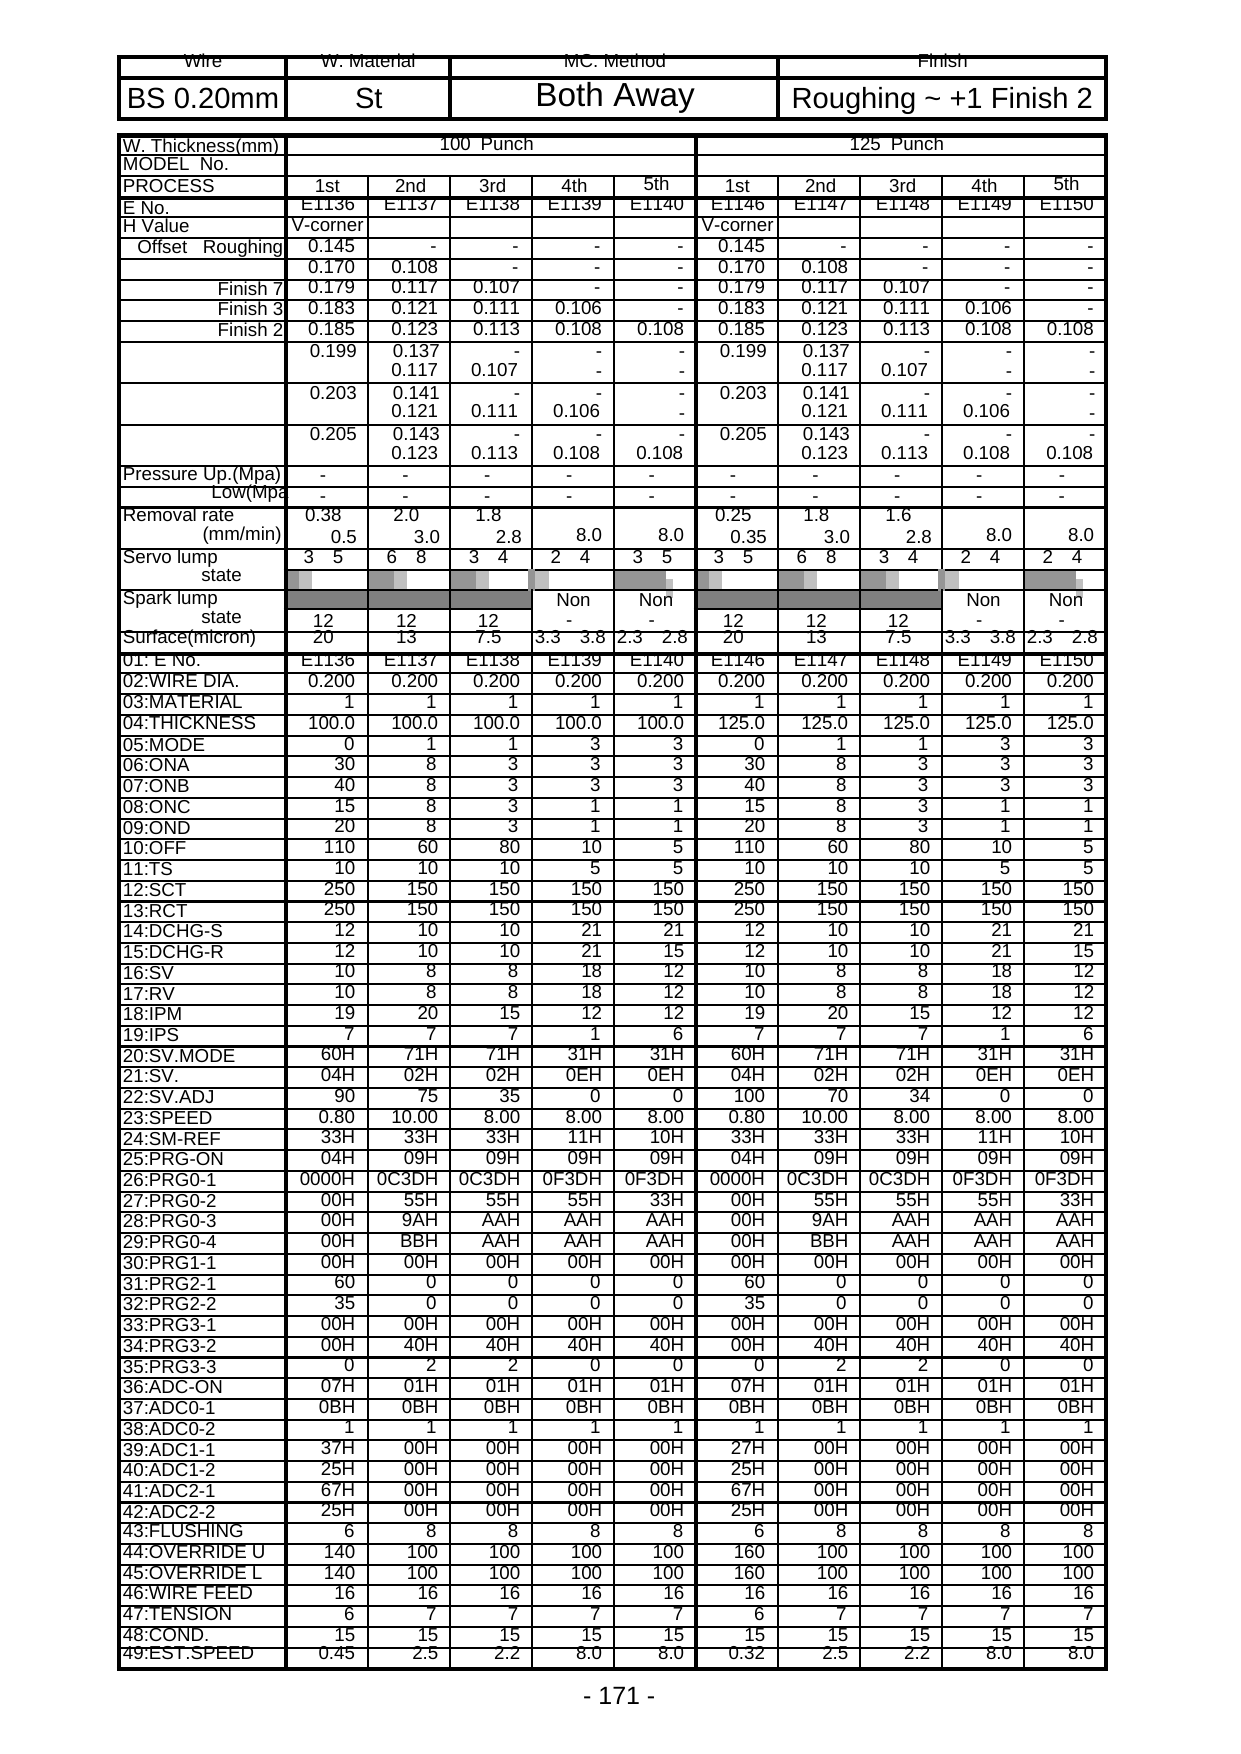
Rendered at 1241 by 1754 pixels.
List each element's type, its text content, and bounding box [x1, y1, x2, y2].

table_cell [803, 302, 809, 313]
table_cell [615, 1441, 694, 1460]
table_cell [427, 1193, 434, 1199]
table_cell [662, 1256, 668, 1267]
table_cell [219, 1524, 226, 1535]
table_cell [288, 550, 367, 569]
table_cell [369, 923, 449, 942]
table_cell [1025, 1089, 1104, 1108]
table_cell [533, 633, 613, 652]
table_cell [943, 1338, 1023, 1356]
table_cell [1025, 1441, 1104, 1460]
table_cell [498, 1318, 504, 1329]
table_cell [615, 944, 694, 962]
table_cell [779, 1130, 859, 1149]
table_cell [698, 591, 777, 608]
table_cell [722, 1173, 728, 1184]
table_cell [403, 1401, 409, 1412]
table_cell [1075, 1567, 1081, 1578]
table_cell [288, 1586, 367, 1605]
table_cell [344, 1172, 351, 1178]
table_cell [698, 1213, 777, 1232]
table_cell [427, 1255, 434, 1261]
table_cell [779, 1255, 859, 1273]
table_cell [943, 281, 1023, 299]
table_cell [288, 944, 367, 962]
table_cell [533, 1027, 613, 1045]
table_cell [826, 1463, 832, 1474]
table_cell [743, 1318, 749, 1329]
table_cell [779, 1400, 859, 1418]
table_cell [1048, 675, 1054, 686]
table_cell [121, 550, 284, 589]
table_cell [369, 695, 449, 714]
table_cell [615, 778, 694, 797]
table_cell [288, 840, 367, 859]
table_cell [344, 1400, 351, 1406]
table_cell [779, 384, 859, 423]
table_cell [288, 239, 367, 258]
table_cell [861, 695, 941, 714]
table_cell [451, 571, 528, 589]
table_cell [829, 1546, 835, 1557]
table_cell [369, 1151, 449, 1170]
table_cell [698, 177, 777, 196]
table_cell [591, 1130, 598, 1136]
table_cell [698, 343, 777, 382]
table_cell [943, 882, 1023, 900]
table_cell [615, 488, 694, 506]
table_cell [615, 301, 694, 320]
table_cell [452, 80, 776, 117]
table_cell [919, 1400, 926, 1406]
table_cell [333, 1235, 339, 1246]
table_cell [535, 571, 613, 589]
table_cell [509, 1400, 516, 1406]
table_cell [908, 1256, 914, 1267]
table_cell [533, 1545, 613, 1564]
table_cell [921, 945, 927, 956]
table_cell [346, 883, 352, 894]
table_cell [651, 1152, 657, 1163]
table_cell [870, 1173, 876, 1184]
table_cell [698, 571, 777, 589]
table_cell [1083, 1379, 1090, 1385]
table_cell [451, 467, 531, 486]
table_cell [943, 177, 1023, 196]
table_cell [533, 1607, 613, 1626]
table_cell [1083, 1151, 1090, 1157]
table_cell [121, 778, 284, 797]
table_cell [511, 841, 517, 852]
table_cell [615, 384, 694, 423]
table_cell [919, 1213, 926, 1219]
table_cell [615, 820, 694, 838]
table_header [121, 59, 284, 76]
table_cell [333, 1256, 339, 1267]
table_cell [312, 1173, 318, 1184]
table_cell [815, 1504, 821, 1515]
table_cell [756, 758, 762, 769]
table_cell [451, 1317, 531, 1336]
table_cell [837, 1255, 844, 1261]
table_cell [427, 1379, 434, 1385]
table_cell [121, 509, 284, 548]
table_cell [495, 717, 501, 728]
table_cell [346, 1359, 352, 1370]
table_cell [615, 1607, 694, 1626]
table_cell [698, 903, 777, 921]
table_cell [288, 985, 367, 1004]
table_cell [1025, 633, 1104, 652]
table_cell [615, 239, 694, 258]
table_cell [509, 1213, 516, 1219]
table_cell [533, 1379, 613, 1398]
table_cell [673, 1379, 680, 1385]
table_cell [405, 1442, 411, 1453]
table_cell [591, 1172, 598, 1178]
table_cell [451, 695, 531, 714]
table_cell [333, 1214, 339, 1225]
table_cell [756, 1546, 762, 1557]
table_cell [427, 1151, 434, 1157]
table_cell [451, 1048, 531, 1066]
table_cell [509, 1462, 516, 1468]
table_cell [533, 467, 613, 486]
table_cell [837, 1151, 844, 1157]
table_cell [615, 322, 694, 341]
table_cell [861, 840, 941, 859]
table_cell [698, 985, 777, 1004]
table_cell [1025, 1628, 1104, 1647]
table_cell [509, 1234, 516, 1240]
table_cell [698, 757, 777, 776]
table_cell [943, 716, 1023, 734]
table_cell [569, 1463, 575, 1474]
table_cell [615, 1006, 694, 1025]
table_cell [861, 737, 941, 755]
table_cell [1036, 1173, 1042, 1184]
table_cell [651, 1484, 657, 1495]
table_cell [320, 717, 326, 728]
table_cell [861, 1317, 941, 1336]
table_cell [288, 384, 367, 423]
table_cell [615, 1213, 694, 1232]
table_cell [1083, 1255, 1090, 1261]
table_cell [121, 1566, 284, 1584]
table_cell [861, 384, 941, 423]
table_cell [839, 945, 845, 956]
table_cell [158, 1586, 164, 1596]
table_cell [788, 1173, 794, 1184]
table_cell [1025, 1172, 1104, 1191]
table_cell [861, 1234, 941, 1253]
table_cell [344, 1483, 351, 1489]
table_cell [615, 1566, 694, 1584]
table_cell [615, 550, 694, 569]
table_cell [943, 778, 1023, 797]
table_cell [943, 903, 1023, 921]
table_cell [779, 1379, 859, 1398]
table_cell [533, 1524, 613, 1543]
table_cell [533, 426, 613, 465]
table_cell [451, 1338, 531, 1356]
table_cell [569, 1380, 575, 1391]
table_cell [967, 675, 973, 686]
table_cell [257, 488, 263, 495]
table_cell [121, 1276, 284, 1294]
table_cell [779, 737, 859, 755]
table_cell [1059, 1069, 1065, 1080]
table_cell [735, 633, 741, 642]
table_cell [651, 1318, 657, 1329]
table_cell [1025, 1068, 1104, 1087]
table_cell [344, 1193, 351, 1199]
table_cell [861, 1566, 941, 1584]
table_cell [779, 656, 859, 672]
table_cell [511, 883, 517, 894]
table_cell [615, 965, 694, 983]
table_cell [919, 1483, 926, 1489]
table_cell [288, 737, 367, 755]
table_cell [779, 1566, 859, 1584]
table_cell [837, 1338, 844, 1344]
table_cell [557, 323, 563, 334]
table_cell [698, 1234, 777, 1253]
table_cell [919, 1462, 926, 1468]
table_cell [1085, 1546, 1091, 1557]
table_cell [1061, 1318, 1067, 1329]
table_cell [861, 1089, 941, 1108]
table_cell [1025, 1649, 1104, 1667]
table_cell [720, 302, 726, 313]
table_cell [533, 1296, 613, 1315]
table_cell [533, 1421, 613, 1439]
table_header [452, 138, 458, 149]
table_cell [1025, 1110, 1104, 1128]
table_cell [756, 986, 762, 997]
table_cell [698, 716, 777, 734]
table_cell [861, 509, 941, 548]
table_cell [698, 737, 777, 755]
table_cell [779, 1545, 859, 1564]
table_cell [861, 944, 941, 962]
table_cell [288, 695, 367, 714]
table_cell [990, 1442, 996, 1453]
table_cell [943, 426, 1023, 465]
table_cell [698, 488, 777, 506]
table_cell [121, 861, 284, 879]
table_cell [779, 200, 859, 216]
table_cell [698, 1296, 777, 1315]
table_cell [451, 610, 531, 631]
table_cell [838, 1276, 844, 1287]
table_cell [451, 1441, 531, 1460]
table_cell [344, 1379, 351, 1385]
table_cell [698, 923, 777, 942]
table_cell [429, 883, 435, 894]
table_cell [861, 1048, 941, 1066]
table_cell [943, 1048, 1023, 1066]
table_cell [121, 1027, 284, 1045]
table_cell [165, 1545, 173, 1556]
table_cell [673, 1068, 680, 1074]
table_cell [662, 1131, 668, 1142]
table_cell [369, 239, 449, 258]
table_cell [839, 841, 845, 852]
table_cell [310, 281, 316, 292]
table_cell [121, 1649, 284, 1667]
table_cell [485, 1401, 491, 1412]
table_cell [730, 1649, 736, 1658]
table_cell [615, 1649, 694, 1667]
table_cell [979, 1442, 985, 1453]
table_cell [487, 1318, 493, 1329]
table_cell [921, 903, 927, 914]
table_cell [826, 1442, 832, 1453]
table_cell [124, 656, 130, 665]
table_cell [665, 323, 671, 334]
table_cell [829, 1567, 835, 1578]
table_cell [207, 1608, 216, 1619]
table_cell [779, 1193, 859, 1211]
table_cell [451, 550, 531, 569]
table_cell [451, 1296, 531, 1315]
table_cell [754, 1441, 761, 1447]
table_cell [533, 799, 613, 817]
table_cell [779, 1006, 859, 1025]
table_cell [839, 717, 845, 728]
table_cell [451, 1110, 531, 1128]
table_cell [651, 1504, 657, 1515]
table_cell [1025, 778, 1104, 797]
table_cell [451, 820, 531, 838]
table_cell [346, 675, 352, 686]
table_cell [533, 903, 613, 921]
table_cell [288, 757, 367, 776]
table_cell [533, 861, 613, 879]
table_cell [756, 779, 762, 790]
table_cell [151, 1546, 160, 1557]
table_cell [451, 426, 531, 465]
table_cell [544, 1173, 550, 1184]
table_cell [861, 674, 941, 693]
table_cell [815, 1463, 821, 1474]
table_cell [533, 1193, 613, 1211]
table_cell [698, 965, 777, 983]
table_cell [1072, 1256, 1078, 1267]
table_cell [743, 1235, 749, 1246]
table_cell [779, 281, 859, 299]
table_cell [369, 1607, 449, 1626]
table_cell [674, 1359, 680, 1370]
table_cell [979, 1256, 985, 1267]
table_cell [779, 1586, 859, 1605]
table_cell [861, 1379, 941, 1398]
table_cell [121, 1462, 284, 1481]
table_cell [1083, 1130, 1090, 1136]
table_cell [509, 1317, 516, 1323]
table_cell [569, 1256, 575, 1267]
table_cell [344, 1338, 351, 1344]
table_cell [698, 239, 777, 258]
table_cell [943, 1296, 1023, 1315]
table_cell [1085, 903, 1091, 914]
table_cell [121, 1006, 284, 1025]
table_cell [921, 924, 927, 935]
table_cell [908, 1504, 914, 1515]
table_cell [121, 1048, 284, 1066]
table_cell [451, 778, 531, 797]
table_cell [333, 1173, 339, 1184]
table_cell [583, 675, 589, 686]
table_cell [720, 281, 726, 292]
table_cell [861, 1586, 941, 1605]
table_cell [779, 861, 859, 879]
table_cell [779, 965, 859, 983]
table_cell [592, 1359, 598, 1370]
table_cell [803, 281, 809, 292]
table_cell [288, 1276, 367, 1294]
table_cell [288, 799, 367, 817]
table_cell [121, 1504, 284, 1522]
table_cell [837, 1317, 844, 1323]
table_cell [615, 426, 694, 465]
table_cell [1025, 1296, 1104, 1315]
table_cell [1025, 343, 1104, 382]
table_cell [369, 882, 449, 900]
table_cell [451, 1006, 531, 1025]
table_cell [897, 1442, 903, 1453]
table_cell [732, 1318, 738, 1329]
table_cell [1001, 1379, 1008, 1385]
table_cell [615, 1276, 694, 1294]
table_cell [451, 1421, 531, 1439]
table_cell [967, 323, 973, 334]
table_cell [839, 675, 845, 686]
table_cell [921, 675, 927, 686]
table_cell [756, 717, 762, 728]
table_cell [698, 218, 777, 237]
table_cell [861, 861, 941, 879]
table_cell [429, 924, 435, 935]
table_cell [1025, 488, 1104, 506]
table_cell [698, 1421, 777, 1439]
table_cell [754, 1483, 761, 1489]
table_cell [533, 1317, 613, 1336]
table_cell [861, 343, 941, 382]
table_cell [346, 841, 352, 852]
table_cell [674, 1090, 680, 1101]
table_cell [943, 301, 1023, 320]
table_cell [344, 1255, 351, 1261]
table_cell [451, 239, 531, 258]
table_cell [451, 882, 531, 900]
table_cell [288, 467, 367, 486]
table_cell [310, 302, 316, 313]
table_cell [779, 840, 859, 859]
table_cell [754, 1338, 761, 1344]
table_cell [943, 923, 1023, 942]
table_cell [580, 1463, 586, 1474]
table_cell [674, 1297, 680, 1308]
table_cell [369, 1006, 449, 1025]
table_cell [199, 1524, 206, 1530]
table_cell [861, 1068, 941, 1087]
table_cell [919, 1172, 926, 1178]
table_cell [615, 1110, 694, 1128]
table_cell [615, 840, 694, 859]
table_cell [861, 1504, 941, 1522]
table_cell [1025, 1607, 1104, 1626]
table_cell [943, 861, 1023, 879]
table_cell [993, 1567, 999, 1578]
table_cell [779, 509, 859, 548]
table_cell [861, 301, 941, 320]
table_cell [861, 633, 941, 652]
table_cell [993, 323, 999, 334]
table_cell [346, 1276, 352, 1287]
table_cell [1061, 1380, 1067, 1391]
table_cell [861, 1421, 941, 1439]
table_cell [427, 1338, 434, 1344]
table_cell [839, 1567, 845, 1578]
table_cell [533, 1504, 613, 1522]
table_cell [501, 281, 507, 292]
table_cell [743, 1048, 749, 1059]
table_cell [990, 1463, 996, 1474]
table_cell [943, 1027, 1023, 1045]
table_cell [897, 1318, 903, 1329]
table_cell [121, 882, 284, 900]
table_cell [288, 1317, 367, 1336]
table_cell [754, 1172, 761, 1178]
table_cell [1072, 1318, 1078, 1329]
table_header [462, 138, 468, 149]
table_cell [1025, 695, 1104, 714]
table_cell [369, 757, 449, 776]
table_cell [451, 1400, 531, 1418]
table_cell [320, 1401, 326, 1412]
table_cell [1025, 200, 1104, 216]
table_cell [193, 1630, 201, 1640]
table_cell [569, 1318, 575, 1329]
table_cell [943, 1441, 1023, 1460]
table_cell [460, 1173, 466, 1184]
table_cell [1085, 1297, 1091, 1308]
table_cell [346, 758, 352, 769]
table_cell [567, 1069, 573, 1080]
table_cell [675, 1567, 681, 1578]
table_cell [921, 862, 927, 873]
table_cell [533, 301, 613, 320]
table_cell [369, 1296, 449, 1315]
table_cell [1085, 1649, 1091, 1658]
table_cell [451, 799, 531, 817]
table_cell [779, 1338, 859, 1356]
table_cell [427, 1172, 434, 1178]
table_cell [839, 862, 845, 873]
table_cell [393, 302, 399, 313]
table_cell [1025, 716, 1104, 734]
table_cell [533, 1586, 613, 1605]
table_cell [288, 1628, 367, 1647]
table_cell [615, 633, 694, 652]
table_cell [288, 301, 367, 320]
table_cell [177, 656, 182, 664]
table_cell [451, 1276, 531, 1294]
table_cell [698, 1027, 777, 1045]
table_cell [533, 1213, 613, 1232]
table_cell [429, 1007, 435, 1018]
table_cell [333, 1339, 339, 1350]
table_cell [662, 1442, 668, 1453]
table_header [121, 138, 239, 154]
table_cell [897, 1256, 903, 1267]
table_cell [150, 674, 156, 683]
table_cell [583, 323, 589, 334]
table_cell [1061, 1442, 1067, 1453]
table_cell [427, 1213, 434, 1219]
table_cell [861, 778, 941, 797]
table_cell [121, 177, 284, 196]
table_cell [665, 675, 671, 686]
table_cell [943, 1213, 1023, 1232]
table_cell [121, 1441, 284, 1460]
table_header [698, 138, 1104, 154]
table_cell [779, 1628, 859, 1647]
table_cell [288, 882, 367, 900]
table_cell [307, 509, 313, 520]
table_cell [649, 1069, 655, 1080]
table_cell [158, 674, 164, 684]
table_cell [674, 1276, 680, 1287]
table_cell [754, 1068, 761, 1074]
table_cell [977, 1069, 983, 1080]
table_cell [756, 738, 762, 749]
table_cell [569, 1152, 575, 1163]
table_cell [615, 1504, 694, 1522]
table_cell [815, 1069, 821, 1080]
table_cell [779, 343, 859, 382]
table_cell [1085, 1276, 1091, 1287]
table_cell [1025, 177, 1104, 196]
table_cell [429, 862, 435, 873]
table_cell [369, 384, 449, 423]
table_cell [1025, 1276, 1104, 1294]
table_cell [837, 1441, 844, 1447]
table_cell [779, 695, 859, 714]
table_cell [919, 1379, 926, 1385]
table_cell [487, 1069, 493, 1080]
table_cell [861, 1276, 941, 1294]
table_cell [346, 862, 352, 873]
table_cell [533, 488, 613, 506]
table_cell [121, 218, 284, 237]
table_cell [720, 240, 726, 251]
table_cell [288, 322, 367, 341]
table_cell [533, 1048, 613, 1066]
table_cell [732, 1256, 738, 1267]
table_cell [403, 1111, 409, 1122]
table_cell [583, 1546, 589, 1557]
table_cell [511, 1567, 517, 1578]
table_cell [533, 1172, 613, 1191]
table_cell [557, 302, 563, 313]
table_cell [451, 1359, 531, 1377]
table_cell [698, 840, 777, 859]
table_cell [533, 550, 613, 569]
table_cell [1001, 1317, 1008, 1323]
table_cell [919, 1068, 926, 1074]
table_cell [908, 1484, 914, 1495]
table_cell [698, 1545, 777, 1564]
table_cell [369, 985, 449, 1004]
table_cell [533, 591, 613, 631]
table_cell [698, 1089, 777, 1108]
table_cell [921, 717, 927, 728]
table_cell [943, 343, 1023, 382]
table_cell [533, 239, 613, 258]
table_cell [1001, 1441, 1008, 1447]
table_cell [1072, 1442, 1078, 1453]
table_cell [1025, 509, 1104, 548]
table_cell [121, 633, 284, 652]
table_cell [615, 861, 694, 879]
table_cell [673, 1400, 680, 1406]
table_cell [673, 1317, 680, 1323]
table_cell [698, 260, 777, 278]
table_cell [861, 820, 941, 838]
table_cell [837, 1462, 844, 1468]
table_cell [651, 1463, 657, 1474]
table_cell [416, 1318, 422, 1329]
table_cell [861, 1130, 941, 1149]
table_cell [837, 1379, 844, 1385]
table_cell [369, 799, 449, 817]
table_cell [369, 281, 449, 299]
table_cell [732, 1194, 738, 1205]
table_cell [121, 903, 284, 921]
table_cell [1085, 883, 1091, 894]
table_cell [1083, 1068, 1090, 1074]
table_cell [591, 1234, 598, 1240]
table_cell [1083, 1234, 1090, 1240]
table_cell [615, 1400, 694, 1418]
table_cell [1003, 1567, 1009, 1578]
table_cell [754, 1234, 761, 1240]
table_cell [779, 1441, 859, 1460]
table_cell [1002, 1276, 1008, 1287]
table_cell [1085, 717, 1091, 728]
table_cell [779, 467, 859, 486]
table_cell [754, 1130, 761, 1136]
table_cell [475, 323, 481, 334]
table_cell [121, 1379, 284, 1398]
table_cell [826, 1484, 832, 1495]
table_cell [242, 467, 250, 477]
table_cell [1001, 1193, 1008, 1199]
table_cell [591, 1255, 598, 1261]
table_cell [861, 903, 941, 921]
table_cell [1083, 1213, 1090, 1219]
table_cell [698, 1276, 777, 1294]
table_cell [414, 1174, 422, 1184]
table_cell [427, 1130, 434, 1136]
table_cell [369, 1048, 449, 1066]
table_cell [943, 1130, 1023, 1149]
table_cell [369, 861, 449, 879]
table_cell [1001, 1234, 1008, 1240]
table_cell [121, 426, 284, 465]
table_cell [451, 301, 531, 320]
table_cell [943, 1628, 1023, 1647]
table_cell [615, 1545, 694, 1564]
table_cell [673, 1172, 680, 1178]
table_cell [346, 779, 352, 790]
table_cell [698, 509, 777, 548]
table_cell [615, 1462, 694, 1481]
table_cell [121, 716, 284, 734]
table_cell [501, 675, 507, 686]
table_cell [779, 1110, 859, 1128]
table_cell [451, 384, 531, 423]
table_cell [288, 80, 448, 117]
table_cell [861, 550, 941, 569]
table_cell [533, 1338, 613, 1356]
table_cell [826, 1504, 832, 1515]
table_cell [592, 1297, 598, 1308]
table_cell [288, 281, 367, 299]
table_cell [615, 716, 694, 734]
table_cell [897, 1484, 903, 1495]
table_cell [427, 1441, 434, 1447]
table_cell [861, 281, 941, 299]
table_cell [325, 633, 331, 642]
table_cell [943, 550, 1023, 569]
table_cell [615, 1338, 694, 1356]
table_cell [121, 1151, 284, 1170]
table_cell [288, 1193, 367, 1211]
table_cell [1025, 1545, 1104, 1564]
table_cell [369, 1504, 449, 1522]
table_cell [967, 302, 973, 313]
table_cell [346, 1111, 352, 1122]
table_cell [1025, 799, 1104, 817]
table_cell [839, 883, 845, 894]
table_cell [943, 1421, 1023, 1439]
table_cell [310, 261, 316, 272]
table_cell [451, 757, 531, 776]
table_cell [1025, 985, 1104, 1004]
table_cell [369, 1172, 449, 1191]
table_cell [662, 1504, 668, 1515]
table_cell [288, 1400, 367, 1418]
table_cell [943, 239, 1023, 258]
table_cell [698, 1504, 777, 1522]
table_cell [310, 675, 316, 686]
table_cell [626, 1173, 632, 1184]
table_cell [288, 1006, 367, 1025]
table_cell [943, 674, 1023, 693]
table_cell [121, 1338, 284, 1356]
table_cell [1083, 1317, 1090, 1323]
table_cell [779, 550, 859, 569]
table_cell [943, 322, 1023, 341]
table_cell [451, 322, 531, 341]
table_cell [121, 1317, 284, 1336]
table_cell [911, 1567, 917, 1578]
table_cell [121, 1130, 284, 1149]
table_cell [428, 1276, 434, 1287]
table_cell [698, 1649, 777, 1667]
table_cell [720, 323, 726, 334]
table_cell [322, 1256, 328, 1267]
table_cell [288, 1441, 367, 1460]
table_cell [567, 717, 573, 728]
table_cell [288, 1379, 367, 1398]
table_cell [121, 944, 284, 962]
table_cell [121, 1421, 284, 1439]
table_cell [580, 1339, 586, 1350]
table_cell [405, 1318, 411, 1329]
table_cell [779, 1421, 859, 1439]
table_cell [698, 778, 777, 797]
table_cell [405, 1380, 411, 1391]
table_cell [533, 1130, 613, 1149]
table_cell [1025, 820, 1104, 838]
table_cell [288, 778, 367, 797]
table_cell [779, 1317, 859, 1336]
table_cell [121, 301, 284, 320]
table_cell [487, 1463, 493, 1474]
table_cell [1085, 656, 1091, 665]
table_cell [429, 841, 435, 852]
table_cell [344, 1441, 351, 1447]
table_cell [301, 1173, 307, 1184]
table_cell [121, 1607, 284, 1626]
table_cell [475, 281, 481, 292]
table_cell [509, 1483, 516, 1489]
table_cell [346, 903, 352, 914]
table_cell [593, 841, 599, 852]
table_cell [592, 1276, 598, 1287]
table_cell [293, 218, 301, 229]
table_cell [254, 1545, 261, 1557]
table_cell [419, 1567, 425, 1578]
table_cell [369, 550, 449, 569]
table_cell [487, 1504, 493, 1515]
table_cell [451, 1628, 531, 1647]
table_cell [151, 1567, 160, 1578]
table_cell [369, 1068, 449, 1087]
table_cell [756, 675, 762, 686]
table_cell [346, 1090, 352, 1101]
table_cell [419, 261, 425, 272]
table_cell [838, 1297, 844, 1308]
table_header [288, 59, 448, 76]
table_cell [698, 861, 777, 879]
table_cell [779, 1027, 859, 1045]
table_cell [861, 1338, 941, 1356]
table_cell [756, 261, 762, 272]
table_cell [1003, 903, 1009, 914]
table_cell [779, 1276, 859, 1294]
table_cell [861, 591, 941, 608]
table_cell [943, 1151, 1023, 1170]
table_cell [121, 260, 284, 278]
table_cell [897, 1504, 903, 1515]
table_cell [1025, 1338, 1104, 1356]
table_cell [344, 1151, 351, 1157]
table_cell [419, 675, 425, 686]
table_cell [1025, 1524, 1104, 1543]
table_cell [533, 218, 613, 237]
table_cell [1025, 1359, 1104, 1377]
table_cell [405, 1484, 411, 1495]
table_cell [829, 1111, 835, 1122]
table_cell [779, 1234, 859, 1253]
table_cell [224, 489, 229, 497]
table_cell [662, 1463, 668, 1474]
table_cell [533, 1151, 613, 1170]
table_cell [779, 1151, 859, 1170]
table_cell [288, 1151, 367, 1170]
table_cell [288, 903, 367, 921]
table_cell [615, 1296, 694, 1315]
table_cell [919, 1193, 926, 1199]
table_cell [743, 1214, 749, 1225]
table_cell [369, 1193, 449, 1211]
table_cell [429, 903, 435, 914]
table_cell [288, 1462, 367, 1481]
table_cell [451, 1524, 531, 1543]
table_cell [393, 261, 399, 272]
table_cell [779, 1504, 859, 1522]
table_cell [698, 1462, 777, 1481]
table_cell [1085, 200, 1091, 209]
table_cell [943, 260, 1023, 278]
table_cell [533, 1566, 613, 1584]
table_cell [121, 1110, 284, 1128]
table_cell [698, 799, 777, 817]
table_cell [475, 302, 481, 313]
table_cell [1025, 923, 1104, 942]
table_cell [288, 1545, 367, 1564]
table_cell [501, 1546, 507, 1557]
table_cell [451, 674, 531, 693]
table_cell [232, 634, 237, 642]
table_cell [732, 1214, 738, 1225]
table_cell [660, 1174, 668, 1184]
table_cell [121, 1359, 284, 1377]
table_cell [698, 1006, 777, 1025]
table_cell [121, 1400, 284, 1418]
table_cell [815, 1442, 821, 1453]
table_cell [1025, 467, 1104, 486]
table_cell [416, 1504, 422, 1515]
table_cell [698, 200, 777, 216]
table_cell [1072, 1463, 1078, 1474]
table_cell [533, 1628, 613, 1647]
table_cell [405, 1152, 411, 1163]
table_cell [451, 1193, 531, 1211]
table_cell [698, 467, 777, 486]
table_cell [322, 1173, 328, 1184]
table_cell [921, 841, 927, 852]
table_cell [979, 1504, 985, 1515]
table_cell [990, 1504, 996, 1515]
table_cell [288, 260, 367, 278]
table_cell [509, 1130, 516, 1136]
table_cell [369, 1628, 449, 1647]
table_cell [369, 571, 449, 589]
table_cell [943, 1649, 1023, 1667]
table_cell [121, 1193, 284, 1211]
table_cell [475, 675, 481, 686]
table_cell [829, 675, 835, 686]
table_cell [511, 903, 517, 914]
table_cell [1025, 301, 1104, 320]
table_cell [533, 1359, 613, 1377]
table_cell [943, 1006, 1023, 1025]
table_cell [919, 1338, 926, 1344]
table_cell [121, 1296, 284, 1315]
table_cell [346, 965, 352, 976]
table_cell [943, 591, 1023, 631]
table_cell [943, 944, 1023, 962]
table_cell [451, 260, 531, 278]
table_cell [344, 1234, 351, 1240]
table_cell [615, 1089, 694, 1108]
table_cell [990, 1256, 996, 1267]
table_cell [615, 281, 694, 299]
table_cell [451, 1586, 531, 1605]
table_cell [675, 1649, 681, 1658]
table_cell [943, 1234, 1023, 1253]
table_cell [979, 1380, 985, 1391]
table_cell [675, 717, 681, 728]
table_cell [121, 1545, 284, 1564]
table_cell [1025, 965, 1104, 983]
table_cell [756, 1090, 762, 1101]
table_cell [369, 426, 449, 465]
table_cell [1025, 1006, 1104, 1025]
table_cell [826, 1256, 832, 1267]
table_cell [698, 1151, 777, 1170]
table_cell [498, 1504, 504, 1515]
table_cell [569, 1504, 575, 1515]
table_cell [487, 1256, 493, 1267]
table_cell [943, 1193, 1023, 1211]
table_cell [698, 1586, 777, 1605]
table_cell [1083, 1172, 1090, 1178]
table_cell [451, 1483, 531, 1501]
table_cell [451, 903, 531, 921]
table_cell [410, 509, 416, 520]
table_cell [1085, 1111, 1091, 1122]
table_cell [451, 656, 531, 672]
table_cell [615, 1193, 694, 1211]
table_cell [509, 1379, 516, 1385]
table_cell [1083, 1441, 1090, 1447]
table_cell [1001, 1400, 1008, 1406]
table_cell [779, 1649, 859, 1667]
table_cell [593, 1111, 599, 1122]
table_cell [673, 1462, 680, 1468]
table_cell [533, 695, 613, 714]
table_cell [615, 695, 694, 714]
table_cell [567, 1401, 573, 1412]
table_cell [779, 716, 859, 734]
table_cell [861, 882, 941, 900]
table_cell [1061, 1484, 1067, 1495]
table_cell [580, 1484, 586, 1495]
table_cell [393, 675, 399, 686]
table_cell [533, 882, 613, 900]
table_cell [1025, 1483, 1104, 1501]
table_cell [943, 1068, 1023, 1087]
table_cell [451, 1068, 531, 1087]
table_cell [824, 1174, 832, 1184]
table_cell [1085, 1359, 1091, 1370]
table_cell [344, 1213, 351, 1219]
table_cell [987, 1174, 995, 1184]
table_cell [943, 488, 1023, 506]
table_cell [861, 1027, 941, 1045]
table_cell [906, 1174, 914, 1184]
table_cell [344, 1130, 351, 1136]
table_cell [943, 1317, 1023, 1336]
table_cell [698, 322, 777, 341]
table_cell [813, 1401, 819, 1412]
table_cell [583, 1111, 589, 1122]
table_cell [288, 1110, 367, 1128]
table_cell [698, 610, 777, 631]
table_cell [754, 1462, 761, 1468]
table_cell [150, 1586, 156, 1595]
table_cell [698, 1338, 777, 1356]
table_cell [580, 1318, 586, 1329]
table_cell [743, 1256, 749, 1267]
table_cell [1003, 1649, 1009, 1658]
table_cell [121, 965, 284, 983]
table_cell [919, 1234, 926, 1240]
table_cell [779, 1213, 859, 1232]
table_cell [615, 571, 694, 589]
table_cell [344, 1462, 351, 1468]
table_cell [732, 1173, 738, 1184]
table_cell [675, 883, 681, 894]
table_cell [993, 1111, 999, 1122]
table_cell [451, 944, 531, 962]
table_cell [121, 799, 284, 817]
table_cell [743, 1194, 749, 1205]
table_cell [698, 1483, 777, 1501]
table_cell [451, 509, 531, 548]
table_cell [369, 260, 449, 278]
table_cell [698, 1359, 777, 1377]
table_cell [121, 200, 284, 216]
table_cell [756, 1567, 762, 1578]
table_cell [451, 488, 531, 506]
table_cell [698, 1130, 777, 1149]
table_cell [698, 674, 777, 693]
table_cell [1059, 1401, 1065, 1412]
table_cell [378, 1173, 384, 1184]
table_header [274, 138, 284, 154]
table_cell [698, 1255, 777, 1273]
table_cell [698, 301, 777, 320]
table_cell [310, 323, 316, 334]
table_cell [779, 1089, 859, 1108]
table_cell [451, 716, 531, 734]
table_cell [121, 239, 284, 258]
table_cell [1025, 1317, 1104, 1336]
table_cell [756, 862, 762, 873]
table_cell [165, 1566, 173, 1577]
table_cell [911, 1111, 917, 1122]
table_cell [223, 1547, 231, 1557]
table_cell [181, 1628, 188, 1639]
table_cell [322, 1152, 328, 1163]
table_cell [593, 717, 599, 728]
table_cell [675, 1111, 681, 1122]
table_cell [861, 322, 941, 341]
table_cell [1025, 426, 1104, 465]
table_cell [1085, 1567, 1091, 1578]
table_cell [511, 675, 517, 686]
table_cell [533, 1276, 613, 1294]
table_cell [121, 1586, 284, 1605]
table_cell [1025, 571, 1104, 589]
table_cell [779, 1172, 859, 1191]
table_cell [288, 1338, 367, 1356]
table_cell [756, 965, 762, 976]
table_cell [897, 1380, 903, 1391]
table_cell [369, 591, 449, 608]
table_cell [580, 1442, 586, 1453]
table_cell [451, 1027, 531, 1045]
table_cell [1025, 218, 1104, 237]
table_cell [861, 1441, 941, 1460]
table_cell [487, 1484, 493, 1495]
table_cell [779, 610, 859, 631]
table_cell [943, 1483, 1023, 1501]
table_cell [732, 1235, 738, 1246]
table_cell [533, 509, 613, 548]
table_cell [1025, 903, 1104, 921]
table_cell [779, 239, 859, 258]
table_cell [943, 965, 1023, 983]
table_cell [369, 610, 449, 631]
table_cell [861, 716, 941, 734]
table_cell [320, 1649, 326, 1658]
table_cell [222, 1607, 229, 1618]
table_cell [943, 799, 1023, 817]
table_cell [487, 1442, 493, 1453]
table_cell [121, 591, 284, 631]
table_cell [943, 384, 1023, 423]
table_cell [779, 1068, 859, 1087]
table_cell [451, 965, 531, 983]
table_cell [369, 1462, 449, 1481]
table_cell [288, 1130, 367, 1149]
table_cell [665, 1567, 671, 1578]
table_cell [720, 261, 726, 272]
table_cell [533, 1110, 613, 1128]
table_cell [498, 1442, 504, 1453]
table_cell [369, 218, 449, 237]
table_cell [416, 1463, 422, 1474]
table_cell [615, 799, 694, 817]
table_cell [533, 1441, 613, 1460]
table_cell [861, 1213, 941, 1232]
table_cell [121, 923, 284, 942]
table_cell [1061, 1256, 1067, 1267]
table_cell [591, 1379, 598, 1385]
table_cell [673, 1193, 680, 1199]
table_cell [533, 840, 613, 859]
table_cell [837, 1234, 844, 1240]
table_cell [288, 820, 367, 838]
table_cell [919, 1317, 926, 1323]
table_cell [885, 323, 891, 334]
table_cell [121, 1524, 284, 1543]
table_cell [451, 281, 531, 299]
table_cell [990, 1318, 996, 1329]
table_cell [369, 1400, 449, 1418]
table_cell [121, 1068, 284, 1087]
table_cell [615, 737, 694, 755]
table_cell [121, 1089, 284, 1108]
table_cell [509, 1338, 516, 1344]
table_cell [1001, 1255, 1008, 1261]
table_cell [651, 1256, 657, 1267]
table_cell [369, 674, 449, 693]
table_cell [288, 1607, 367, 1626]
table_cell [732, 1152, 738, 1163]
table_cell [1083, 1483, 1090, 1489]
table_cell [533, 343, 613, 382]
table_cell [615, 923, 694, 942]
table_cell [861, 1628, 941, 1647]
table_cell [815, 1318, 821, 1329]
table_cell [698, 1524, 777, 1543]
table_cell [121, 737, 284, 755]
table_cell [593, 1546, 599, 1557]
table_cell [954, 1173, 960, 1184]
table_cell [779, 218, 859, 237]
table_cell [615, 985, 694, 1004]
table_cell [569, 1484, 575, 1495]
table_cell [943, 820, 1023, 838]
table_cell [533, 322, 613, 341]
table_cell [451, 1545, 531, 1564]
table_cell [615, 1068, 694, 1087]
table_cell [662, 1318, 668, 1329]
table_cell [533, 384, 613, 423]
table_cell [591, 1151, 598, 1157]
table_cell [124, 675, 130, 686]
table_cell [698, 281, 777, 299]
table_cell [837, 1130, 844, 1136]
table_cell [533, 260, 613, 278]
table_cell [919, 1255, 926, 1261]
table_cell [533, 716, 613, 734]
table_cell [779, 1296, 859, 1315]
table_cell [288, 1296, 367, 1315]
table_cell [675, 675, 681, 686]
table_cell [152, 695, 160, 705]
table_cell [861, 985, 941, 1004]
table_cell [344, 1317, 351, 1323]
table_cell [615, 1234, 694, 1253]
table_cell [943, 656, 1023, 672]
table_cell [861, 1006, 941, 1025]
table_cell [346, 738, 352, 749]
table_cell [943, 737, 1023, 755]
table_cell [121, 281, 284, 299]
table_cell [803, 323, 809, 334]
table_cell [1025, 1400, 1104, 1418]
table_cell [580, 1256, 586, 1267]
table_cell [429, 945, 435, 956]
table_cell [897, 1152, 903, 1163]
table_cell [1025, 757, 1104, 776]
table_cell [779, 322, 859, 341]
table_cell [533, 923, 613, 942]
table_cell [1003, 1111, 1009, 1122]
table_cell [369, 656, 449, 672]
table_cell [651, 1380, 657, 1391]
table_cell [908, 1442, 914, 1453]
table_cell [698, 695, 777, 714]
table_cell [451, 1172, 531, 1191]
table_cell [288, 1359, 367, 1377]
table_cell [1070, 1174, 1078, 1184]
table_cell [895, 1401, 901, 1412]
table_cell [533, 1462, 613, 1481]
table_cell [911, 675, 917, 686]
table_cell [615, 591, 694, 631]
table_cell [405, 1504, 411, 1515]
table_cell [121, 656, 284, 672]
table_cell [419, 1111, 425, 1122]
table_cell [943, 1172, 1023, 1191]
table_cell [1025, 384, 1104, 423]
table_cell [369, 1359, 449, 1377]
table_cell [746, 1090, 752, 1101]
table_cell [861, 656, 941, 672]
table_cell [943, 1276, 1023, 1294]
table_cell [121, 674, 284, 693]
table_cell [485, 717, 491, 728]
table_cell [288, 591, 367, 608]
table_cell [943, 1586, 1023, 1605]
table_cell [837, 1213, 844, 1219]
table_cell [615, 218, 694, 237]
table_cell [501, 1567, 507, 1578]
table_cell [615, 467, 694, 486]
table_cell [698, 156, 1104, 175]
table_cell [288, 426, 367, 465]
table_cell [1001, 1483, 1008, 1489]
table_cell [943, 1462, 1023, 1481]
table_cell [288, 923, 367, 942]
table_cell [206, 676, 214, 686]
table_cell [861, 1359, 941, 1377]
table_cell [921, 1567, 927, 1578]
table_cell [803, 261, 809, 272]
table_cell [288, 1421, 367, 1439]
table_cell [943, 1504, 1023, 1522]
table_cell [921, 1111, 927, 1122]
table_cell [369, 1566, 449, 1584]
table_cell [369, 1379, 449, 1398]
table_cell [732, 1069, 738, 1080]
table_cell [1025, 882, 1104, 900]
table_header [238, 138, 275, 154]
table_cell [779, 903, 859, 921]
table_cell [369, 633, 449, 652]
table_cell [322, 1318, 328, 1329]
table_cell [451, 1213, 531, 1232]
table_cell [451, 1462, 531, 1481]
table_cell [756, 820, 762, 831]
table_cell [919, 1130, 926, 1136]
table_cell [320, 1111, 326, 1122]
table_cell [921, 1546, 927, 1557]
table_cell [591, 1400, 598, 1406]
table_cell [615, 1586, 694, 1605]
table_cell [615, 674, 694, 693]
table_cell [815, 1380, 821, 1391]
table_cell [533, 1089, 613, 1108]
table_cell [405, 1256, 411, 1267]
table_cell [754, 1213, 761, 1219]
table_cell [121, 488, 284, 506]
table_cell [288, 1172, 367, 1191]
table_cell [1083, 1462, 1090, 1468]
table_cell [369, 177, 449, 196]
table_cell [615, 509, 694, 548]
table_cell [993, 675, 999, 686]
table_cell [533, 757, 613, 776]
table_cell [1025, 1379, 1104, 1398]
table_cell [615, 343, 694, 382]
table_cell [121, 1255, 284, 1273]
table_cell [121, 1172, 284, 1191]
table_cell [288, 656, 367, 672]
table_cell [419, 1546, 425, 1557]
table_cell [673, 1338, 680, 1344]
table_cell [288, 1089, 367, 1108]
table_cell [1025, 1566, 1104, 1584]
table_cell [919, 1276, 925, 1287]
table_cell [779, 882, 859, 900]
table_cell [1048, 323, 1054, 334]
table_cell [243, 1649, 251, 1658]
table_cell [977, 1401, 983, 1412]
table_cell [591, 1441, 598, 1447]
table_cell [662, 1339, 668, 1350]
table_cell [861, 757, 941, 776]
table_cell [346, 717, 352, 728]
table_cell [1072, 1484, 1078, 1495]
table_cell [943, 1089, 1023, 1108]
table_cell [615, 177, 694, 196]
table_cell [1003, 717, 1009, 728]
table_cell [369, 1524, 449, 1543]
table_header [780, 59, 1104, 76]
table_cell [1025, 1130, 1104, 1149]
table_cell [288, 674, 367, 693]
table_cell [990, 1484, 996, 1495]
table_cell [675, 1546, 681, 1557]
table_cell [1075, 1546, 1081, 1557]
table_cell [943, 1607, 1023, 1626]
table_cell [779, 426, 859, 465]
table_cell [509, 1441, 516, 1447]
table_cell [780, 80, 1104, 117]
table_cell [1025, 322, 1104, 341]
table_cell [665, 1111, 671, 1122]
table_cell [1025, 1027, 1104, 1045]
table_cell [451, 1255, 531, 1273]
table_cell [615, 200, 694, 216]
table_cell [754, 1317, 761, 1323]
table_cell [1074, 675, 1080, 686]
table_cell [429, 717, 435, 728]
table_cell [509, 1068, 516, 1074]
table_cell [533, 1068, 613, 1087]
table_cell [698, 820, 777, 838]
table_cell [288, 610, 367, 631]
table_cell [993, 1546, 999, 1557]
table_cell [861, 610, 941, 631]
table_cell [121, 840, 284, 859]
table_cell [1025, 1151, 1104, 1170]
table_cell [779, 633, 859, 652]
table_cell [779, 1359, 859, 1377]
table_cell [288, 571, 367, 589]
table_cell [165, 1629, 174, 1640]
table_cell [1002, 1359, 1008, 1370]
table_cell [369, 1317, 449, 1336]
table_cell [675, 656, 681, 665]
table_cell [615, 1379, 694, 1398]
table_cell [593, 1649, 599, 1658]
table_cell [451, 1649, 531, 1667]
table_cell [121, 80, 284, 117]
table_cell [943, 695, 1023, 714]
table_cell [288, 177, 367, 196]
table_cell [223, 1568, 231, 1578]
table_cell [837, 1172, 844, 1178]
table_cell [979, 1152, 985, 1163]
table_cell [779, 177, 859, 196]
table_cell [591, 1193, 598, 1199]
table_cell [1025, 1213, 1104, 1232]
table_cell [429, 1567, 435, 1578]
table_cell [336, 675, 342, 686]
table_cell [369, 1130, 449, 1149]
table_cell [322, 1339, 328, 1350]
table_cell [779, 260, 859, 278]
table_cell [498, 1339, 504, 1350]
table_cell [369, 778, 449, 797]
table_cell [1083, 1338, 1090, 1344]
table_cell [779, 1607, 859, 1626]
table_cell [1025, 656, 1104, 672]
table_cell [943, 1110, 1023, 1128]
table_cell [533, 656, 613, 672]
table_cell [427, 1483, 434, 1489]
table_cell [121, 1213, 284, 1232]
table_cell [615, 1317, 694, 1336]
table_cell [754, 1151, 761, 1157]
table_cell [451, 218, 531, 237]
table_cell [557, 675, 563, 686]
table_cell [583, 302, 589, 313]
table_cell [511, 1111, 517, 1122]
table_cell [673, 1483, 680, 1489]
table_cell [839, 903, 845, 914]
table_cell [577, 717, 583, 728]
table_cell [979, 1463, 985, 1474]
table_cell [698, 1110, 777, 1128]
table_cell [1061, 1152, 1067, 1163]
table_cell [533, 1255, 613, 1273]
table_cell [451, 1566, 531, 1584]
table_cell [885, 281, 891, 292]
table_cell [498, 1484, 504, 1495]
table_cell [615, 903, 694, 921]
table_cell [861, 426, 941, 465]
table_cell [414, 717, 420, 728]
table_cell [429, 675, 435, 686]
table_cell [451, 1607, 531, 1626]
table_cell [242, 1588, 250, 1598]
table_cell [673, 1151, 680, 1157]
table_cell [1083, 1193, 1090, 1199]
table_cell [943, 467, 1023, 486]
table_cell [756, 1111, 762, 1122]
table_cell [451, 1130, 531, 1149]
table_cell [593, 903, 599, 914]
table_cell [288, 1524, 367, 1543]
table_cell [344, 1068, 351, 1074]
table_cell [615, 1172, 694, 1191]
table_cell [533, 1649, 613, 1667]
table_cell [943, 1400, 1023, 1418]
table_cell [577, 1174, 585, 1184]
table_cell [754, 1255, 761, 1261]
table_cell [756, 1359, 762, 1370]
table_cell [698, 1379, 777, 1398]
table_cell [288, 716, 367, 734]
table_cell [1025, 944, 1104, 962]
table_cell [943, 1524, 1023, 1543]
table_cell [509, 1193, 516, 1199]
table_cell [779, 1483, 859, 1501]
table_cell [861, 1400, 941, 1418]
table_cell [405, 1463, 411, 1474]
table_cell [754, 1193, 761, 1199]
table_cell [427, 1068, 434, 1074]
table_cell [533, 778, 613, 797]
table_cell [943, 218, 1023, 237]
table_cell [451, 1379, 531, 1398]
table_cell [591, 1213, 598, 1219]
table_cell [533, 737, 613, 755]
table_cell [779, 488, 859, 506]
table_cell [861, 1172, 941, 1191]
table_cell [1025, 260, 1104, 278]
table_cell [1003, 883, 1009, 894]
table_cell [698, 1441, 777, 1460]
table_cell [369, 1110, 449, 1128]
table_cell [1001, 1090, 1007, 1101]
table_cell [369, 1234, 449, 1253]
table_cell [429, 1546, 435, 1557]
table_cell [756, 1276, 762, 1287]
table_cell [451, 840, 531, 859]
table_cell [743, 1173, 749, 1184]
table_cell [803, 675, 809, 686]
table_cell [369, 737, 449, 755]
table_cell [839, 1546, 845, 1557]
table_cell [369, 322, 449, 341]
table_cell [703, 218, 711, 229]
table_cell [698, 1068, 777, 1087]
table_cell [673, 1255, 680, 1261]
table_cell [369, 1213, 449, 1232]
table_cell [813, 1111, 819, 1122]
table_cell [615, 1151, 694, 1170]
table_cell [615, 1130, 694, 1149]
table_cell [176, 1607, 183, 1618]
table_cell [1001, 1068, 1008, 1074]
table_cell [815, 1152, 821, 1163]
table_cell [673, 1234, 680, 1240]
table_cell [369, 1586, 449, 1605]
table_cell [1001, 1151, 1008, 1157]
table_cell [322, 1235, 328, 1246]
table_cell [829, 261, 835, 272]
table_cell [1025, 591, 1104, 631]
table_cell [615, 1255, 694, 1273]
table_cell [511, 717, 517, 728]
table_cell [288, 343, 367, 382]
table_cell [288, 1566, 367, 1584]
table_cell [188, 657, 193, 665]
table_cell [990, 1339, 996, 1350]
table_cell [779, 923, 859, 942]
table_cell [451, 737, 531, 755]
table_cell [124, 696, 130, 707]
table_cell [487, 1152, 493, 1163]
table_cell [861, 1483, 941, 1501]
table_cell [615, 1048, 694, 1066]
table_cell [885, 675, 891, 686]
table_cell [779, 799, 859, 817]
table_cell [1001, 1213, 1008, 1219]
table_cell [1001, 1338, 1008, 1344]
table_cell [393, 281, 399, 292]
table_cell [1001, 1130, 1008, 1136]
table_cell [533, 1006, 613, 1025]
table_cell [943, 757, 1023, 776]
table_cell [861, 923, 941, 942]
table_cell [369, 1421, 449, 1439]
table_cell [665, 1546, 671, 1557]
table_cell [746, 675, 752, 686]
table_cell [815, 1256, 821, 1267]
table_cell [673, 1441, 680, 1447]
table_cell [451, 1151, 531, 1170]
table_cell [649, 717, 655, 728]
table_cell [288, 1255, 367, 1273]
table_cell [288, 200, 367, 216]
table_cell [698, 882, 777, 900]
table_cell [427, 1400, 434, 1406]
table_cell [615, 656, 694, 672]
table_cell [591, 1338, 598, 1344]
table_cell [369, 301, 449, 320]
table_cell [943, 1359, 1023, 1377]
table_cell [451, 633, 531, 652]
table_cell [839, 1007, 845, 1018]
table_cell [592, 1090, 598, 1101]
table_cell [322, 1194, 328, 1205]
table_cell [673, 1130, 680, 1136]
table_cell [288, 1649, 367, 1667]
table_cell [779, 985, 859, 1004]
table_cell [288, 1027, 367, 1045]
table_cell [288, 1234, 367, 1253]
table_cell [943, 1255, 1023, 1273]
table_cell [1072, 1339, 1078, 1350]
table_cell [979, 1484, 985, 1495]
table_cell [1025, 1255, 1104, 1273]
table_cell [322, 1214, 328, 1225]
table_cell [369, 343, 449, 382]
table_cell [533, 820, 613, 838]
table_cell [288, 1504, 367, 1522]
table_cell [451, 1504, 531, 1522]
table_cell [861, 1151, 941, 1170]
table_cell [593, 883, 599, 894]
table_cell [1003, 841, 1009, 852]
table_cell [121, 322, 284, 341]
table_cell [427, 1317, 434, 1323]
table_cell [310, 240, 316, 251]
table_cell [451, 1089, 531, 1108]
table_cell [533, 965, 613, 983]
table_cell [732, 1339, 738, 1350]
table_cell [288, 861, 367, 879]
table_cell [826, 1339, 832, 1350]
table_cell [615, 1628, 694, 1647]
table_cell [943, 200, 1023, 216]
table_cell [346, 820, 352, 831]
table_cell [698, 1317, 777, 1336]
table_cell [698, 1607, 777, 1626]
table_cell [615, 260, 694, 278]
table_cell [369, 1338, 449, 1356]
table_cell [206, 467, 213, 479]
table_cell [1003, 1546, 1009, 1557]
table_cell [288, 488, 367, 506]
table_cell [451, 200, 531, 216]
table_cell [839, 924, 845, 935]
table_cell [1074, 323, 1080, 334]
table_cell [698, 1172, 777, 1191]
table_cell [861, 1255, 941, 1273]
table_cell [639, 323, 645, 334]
text - 171 - [578, 1681, 659, 1710]
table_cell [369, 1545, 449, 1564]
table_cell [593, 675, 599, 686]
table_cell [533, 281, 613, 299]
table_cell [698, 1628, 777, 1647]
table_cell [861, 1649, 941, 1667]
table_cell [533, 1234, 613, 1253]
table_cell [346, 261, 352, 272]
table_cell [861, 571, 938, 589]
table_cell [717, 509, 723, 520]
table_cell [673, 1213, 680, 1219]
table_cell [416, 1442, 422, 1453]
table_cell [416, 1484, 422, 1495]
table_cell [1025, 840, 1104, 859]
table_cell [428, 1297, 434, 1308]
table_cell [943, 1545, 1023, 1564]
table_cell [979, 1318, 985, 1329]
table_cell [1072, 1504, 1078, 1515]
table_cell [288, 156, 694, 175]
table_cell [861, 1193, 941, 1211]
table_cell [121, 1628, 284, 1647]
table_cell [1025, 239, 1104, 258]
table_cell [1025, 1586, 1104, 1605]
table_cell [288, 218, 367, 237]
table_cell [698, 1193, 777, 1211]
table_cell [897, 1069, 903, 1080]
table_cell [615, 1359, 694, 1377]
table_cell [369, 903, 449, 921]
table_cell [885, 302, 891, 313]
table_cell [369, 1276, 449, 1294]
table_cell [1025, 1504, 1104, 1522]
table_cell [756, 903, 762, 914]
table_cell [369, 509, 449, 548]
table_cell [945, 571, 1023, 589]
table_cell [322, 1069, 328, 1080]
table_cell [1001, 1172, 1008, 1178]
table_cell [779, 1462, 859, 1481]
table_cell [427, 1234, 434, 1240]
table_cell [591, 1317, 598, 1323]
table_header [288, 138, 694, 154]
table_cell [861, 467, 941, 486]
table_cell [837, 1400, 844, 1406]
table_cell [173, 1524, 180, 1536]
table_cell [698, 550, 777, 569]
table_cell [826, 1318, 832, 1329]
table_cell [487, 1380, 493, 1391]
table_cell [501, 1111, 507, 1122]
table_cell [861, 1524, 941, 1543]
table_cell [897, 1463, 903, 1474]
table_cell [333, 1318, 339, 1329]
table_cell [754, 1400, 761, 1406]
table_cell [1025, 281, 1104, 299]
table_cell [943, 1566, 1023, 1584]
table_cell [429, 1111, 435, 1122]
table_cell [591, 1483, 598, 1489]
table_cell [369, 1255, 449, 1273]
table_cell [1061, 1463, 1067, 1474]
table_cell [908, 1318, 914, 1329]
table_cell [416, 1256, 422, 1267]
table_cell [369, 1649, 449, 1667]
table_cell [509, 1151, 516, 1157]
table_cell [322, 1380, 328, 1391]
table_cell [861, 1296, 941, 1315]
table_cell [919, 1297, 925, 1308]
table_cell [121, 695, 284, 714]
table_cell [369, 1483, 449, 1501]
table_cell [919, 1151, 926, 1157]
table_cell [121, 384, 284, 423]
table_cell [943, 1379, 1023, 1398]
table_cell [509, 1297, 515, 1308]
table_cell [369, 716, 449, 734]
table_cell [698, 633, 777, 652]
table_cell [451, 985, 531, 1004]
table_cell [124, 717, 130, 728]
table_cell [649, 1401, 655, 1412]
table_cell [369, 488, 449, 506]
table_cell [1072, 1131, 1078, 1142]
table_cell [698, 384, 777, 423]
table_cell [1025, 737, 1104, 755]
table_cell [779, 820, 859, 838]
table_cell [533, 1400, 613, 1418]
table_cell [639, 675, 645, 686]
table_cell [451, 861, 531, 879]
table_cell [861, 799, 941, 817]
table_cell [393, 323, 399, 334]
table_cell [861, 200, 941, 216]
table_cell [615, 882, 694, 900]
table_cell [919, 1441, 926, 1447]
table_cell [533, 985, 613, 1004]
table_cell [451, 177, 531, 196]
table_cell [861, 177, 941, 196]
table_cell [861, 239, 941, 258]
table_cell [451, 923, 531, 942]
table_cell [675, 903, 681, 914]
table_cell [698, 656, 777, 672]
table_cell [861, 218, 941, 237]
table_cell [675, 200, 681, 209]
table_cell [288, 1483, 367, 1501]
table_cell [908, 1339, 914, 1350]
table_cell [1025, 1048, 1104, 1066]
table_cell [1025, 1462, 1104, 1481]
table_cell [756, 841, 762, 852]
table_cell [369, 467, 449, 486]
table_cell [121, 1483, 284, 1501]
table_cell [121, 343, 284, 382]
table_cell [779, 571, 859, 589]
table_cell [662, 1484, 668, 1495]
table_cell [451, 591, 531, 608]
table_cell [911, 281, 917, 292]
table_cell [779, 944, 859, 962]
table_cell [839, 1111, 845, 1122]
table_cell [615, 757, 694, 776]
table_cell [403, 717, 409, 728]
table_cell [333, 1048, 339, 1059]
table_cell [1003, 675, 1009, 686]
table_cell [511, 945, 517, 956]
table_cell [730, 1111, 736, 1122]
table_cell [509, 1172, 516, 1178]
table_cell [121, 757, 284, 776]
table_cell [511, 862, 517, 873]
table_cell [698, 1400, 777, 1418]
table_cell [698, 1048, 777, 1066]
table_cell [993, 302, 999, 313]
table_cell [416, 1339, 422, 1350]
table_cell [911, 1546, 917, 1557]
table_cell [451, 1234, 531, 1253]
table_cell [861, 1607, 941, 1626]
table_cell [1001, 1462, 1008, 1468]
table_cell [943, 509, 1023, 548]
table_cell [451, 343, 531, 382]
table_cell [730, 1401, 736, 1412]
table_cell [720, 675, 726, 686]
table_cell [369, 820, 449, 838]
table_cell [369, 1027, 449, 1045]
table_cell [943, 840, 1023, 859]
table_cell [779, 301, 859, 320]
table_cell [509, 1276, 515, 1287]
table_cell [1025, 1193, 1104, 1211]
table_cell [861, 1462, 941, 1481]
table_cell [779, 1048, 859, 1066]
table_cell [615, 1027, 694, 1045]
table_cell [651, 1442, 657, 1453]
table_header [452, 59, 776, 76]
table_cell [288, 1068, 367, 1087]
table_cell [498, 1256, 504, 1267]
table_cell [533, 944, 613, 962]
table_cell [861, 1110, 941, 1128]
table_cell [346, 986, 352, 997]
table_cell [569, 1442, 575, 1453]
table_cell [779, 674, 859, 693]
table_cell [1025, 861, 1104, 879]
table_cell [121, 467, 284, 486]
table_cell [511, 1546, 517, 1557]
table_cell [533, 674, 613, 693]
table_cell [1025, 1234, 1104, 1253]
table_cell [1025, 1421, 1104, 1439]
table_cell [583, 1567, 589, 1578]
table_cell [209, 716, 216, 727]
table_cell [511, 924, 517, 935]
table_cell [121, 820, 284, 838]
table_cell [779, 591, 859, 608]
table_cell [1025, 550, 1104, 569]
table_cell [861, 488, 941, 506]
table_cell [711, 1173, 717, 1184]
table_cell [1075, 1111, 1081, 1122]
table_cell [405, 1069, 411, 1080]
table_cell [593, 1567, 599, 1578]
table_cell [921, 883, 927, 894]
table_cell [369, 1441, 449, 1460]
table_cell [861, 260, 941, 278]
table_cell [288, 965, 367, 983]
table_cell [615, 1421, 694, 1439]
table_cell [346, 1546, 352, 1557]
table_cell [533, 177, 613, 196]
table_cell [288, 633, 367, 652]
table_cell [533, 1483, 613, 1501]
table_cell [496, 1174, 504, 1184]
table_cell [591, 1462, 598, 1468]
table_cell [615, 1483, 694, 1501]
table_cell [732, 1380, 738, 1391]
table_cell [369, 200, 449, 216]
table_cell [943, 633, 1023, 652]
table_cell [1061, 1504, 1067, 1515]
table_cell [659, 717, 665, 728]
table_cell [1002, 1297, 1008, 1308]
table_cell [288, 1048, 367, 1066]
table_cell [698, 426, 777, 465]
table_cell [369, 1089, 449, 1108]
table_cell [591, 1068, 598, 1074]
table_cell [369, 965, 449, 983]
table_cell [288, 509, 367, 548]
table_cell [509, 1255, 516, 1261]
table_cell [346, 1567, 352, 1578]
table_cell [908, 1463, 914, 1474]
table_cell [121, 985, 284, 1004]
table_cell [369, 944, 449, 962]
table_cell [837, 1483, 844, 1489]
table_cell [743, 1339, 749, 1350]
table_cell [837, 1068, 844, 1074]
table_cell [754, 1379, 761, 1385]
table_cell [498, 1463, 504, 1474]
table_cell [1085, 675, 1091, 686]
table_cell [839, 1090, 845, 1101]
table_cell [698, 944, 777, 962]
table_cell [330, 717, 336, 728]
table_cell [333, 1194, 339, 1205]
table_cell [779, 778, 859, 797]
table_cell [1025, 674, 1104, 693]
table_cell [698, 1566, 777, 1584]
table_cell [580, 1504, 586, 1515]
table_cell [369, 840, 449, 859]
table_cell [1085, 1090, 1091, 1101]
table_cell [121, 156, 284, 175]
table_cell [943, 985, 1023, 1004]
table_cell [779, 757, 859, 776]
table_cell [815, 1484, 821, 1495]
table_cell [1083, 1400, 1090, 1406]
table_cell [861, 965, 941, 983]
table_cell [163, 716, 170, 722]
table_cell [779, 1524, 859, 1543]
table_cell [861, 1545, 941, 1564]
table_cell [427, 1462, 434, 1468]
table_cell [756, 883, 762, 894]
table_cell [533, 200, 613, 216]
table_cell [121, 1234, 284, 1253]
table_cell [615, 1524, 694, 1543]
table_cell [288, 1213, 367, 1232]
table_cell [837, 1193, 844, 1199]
